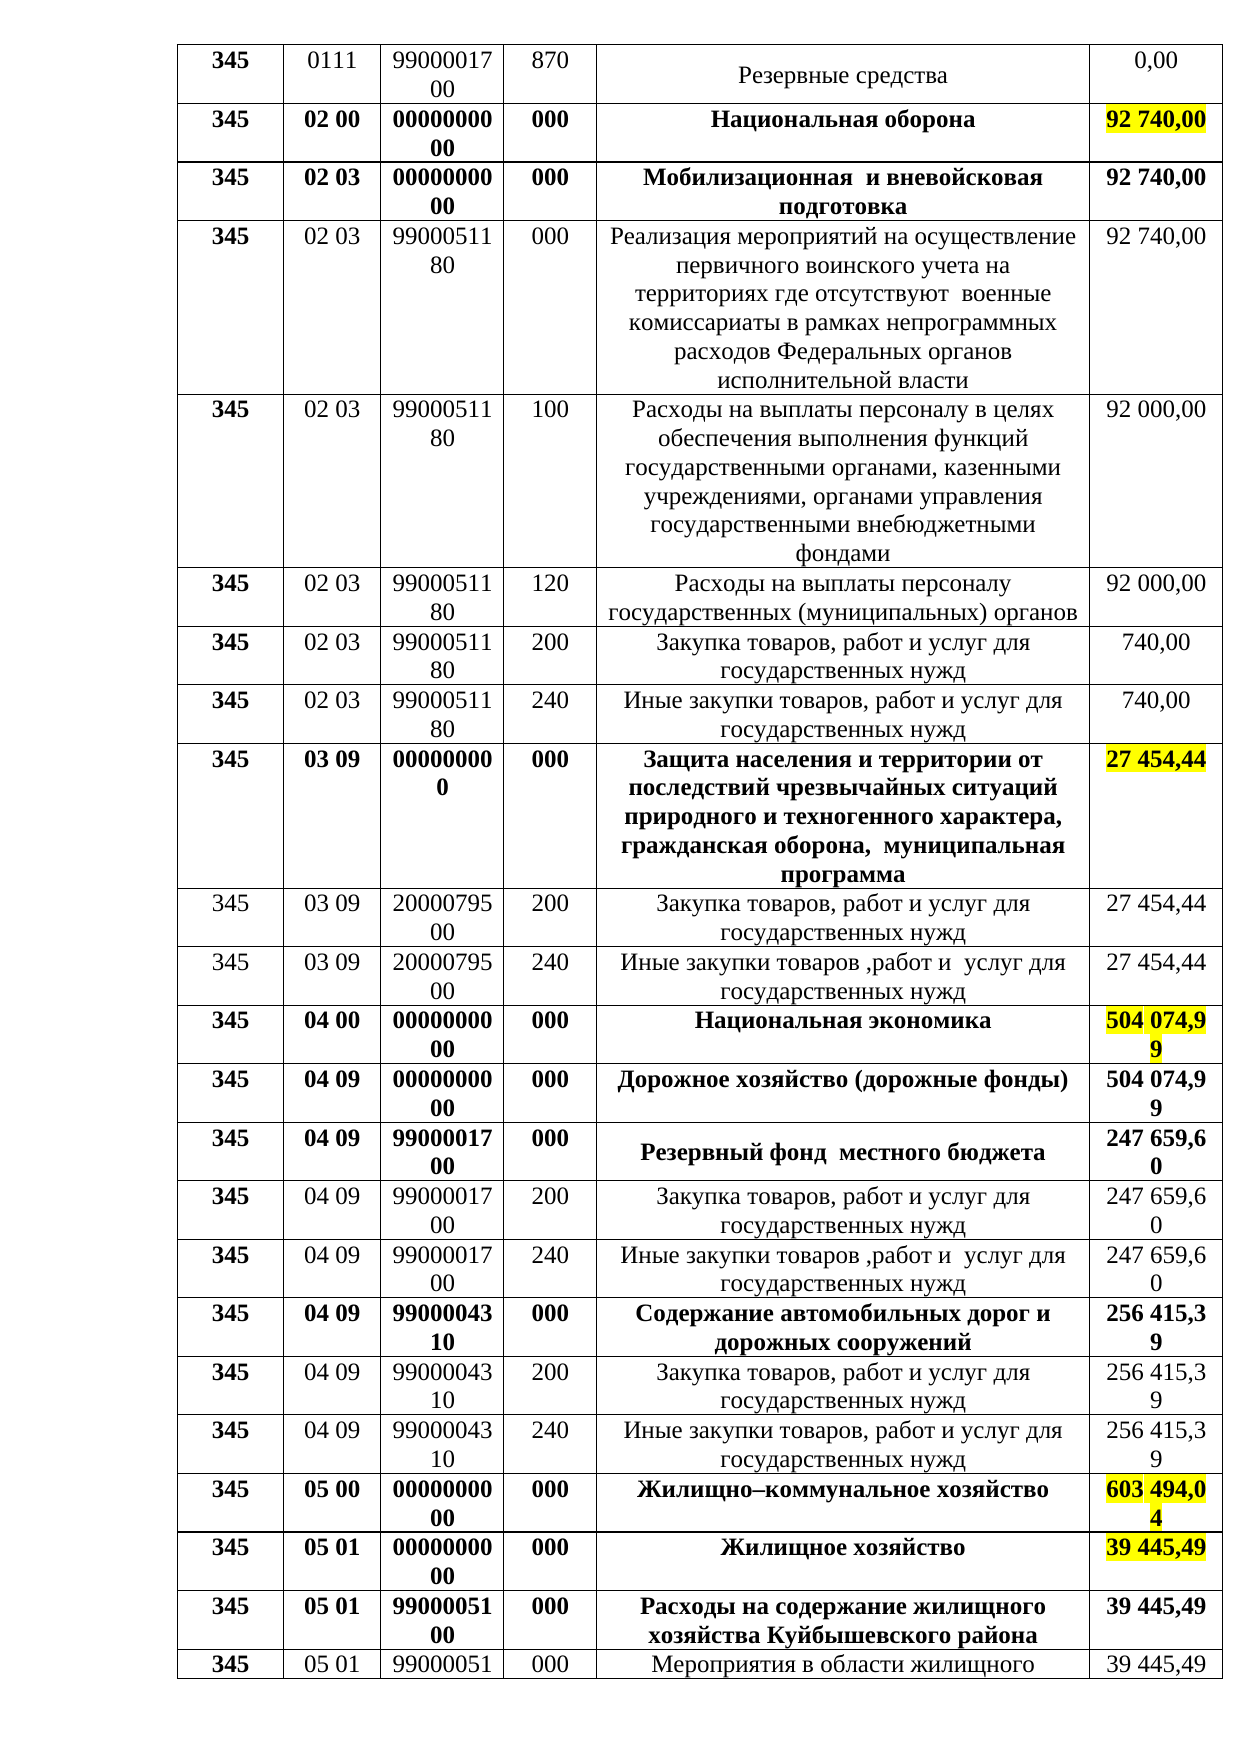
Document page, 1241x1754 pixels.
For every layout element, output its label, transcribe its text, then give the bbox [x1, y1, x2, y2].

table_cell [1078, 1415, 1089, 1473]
table_cell 04 09 [284, 1357, 380, 1414]
table_cell 345 [178, 685, 283, 743]
table_cell 0111 [284, 45, 380, 103]
table_cell 345 [178, 627, 283, 684]
table_cell 27 454,44 [1090, 744, 1222, 887]
table_cell 345 [178, 1591, 283, 1648]
table_cell 740,00 [1090, 685, 1222, 743]
table_cell 04 09 [284, 1181, 380, 1239]
table_cell 000 [504, 1591, 596, 1648]
table_cell Резервный фонд местного бюджета [597, 1123, 1089, 1180]
table_cell 05 00 [284, 1474, 380, 1531]
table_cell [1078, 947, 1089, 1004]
table_cell 200 [504, 889, 596, 946]
table_cell 240 [504, 685, 596, 743]
table_cell 000 [504, 221, 596, 393]
table_cell 000 [504, 1064, 596, 1122]
table_cell 92 000,00 [1090, 568, 1222, 626]
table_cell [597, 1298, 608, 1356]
table_cell 9900051180 [381, 221, 503, 393]
table_cell 92 740,00 [1090, 163, 1222, 220]
table_cell 345 [178, 1181, 283, 1239]
table_cell 200 [504, 1357, 596, 1414]
table_cell 345 [178, 1474, 283, 1531]
table_cell 200 [504, 627, 596, 684]
table_cell Национальная экономика [597, 1006, 1089, 1063]
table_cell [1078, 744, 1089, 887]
table_cell 345 [178, 395, 283, 567]
table_cell 02 03 [284, 395, 380, 567]
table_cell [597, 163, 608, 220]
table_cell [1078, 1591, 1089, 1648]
table_cell 345 [178, 1357, 283, 1414]
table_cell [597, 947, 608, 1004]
table_cell Жилищно–коммунальное хозяйство [597, 1474, 1089, 1531]
table_cell 92 740,00 [1090, 221, 1222, 393]
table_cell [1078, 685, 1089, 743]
table_cell 345 [178, 947, 283, 1004]
table_cell 92 740,00 [1090, 104, 1222, 161]
table_cell 120 [504, 568, 596, 626]
table_cell 345 [178, 744, 283, 887]
table_cell 05 01 [284, 1591, 380, 1648]
table_cell 000000000 [381, 744, 503, 887]
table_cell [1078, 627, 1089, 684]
table_cell 345 [178, 568, 283, 626]
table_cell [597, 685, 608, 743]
table_cell 04 00 [284, 1006, 380, 1063]
table_cell 04 09 [284, 1298, 380, 1356]
table_cell Резервные средства [597, 45, 1089, 103]
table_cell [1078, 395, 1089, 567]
table_cell 04 09 [284, 1240, 380, 1297]
table_cell 03 09 [284, 889, 380, 946]
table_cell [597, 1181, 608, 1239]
table_cell 05 01 [284, 1533, 380, 1590]
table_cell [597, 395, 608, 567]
table_cell 240 [504, 1240, 596, 1297]
table_cell 000 [504, 163, 596, 220]
table_cell 100 [504, 395, 596, 567]
table_cell 200 [504, 1181, 596, 1239]
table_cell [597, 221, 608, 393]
table_cell 345 [178, 163, 283, 220]
table_cell 240 [504, 1415, 596, 1473]
table_cell 345 [178, 1064, 283, 1122]
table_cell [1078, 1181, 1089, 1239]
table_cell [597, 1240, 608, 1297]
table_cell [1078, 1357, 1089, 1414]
table_cell 02 03 [284, 627, 380, 684]
table_cell 03 09 [284, 947, 380, 1004]
table_cell 740,00 [1090, 627, 1222, 684]
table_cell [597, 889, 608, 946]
table_cell 39 445,49 [1090, 1533, 1222, 1590]
table_cell 345 [178, 45, 283, 103]
table_cell 240 [504, 947, 596, 1004]
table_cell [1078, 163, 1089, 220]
table_cell 870 [504, 45, 596, 103]
table_cell 345 [178, 1533, 283, 1590]
table_cell 345 [178, 1415, 283, 1473]
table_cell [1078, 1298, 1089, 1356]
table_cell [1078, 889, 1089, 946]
table_cell 39 445,49 [1090, 1591, 1222, 1648]
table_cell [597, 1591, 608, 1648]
table_cell Национальная оборона [597, 104, 1089, 161]
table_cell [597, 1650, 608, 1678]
table_cell 000 [504, 1006, 596, 1063]
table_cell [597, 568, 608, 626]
table_cell 000 [504, 1474, 596, 1531]
table_cell 27 454,44 [1090, 889, 1222, 946]
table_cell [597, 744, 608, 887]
table_cell 02 03 [284, 163, 380, 220]
table_cell 0,00 [1090, 45, 1222, 103]
table_cell 345 [178, 221, 283, 393]
table_cell 000 [504, 1533, 596, 1590]
table_cell 04 09 [284, 1064, 380, 1122]
table_cell 000 [504, 104, 596, 161]
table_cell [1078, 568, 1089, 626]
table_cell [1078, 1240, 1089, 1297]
table_cell 345 [178, 1123, 283, 1180]
table_cell 04 09 [284, 1415, 380, 1473]
table_cell 27 454,44 [1090, 947, 1222, 1004]
table_cell 02 00 [284, 104, 380, 161]
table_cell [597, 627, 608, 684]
table_cell 03 09 [284, 744, 380, 887]
table_cell 000 [504, 1298, 596, 1356]
table_cell 345 [178, 1240, 283, 1297]
table_cell 04 09 [284, 1123, 380, 1180]
table_cell 92 000,00 [1090, 395, 1222, 567]
table_cell 02 03 [284, 568, 380, 626]
table_cell 000 [504, 744, 596, 887]
table_cell 345 [178, 1006, 283, 1063]
table_cell 000 [504, 1123, 596, 1180]
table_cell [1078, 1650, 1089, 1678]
table_cell 02 03 [284, 221, 380, 393]
table_cell 02 03 [284, 685, 380, 743]
table_cell 9900051180 [381, 395, 503, 567]
table_cell 345 [178, 104, 283, 161]
table_cell 345 [178, 1298, 283, 1356]
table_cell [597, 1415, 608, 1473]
table_cell Жилищное хозяйство [597, 1533, 1089, 1590]
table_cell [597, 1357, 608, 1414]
table_cell 345 [178, 889, 283, 946]
table_cell Дорожное хозяйство (дорожные фонды) [597, 1064, 1089, 1122]
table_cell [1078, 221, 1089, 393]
